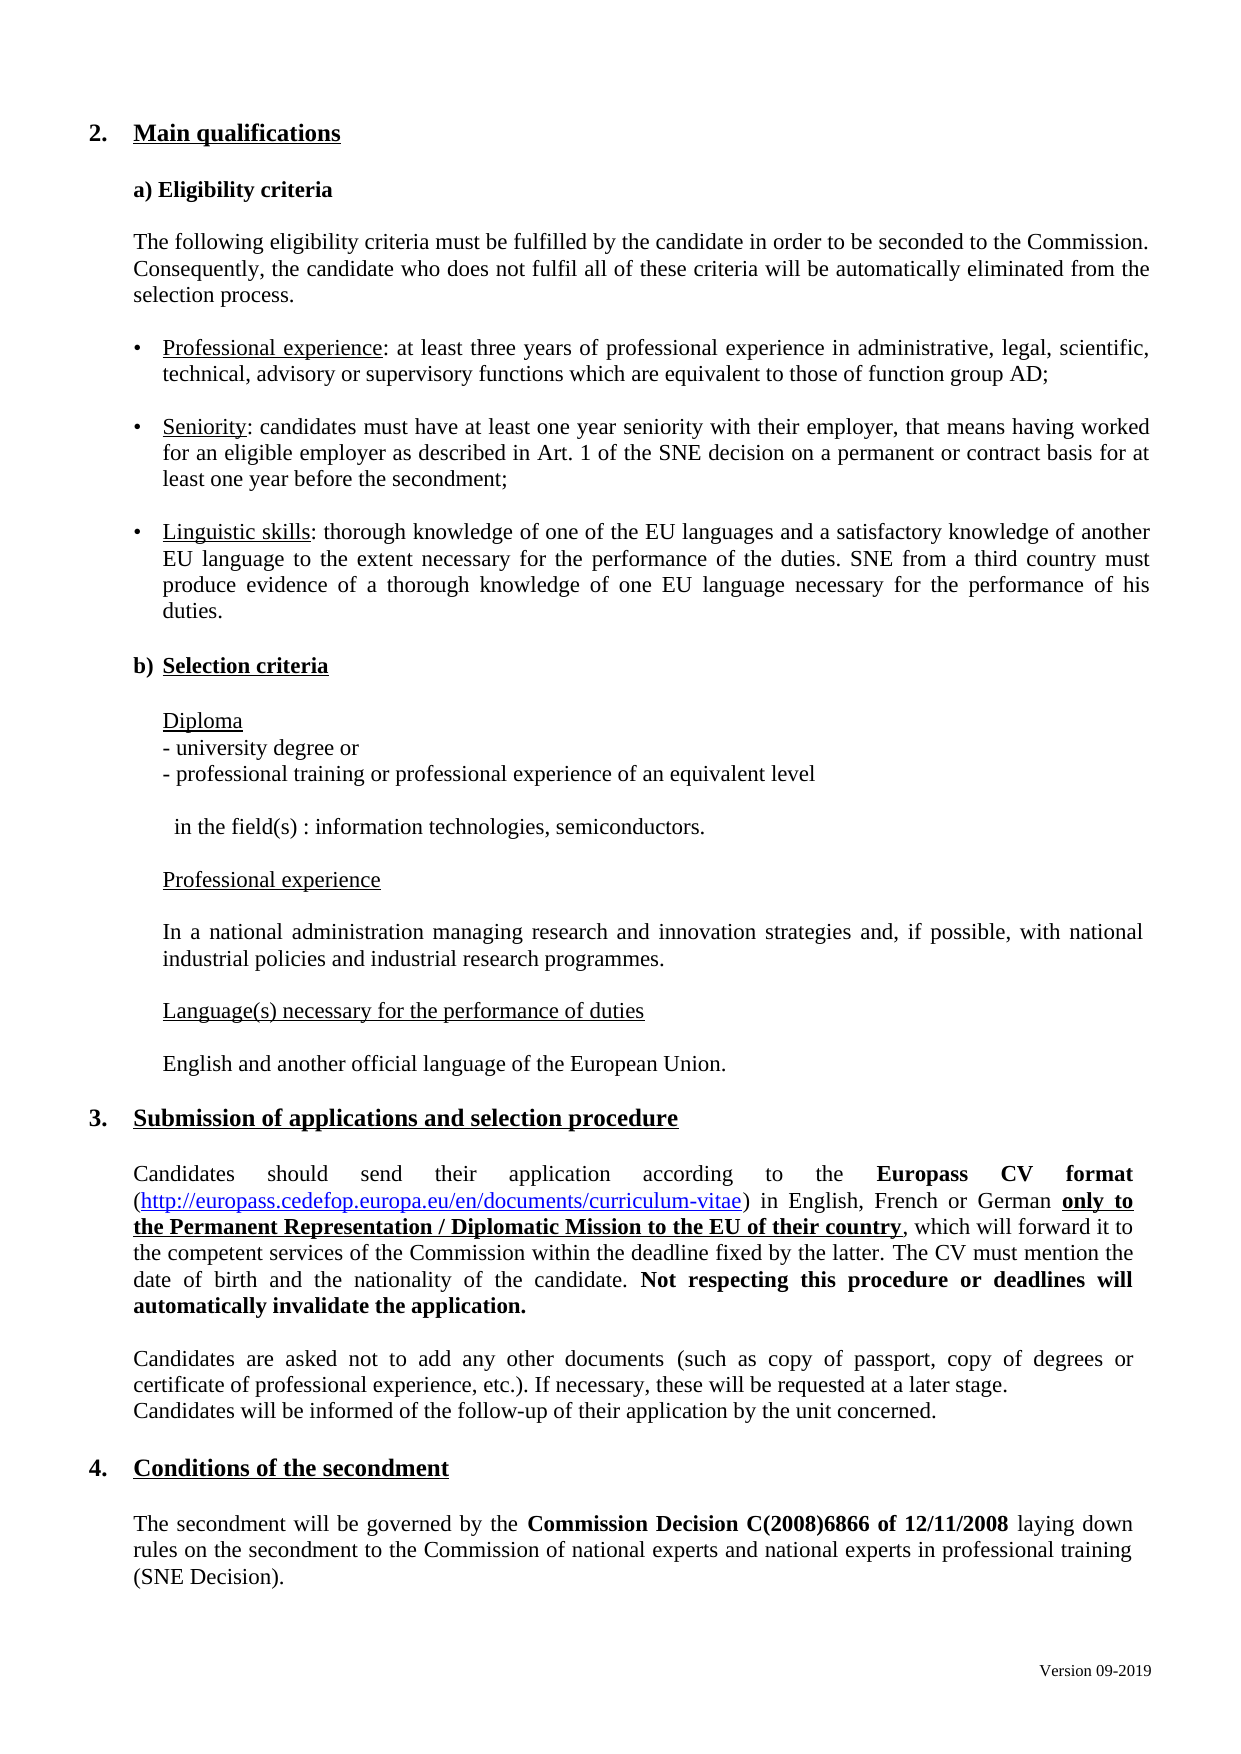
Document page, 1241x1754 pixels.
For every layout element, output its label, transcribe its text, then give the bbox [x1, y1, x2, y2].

text English and another official language of the European Union. [162, 1050, 1145, 1076]
text Diploma [162, 707, 1145, 734]
text The secondment will be governed by the Commission Decision C(2008)6866 of 12/11/2008 laying down rules on the secondment to the Commission of national experts and national experts in professional training (SNE Decision). [133, 1510, 1133, 1589]
text 2. Main qualifications [89, 118, 1152, 147]
text • Linguistic skills: thorough knowledge of one of the EU languages and a satisfactory knowledge of another EU language to the extent necessary for the performance of the duties. SNE from a third country must produce evidence of a thorough knowledge of one EU language necessary for the performance of his duties. [133, 518, 1152, 624]
text • Professional experience: at least three years of professional experience in administrative, legal, scientific, technical, advisory or supervisory functions which are equivalent to those of function group AD; [133, 334, 1152, 386]
text b) Selection criteria [133, 652, 1014, 679]
text 3. Submission of applications and selection procedure [89, 1103, 1152, 1132]
text a) Eligibility criteria [133, 176, 1152, 202]
text in the field(s) : information technologies, semiconductors. [162, 813, 1145, 839]
text The following eligibility criteria must be fulfilled by the candidate in order to be seconded to the Commission. Consequently, the candidate who does not fulfil all of these criteria will be automatically eliminated from the selection process. [133, 228, 1152, 307]
text Candidates will be informed of the follow-up of their application by the unit concerned. [133, 1397, 1152, 1424]
text Candidates should send their application according to the Europass CV format (http://europass.cedefop.europa.eu/en/documents/curriculum-vitae) in English, French or German only to the Permanent Representation / Diplomatic Mission to the EU of their country, which will forward it to the competent services of the Commission within the deadline fixed by the latter. The CV must mention the date of birth and the nationality of the candidate. Not respecting this procedure or deadlines will automatically invalidate the application. [133, 1160, 1133, 1318]
text In a national administration managing research and innovation strategies and, if possible, with national industrial policies and industrial research programmes. [162, 918, 1145, 971]
text Professional experience [162, 866, 1145, 892]
text Language(s) necessary for the performance of duties [162, 997, 1145, 1024]
text • Seniority: candidates must have at least one year seniority with their employer, that means having worked for an eligible employer as described in Art. 1 of the SNE decision on a permanent or contract basis for at least one year before the secondment; [133, 413, 1152, 492]
text Candidates are asked not to add any other documents (such as copy of passport, copy of degrees or certificate of professional experience, etc.). If necessary, these will be requested at a later stage. [133, 1345, 1135, 1397]
text - university degree or [162, 734, 1014, 760]
text - professional training or professional experience of an equivalent level [162, 760, 1014, 787]
text 4. Conditions of the secondment [89, 1453, 1152, 1481]
